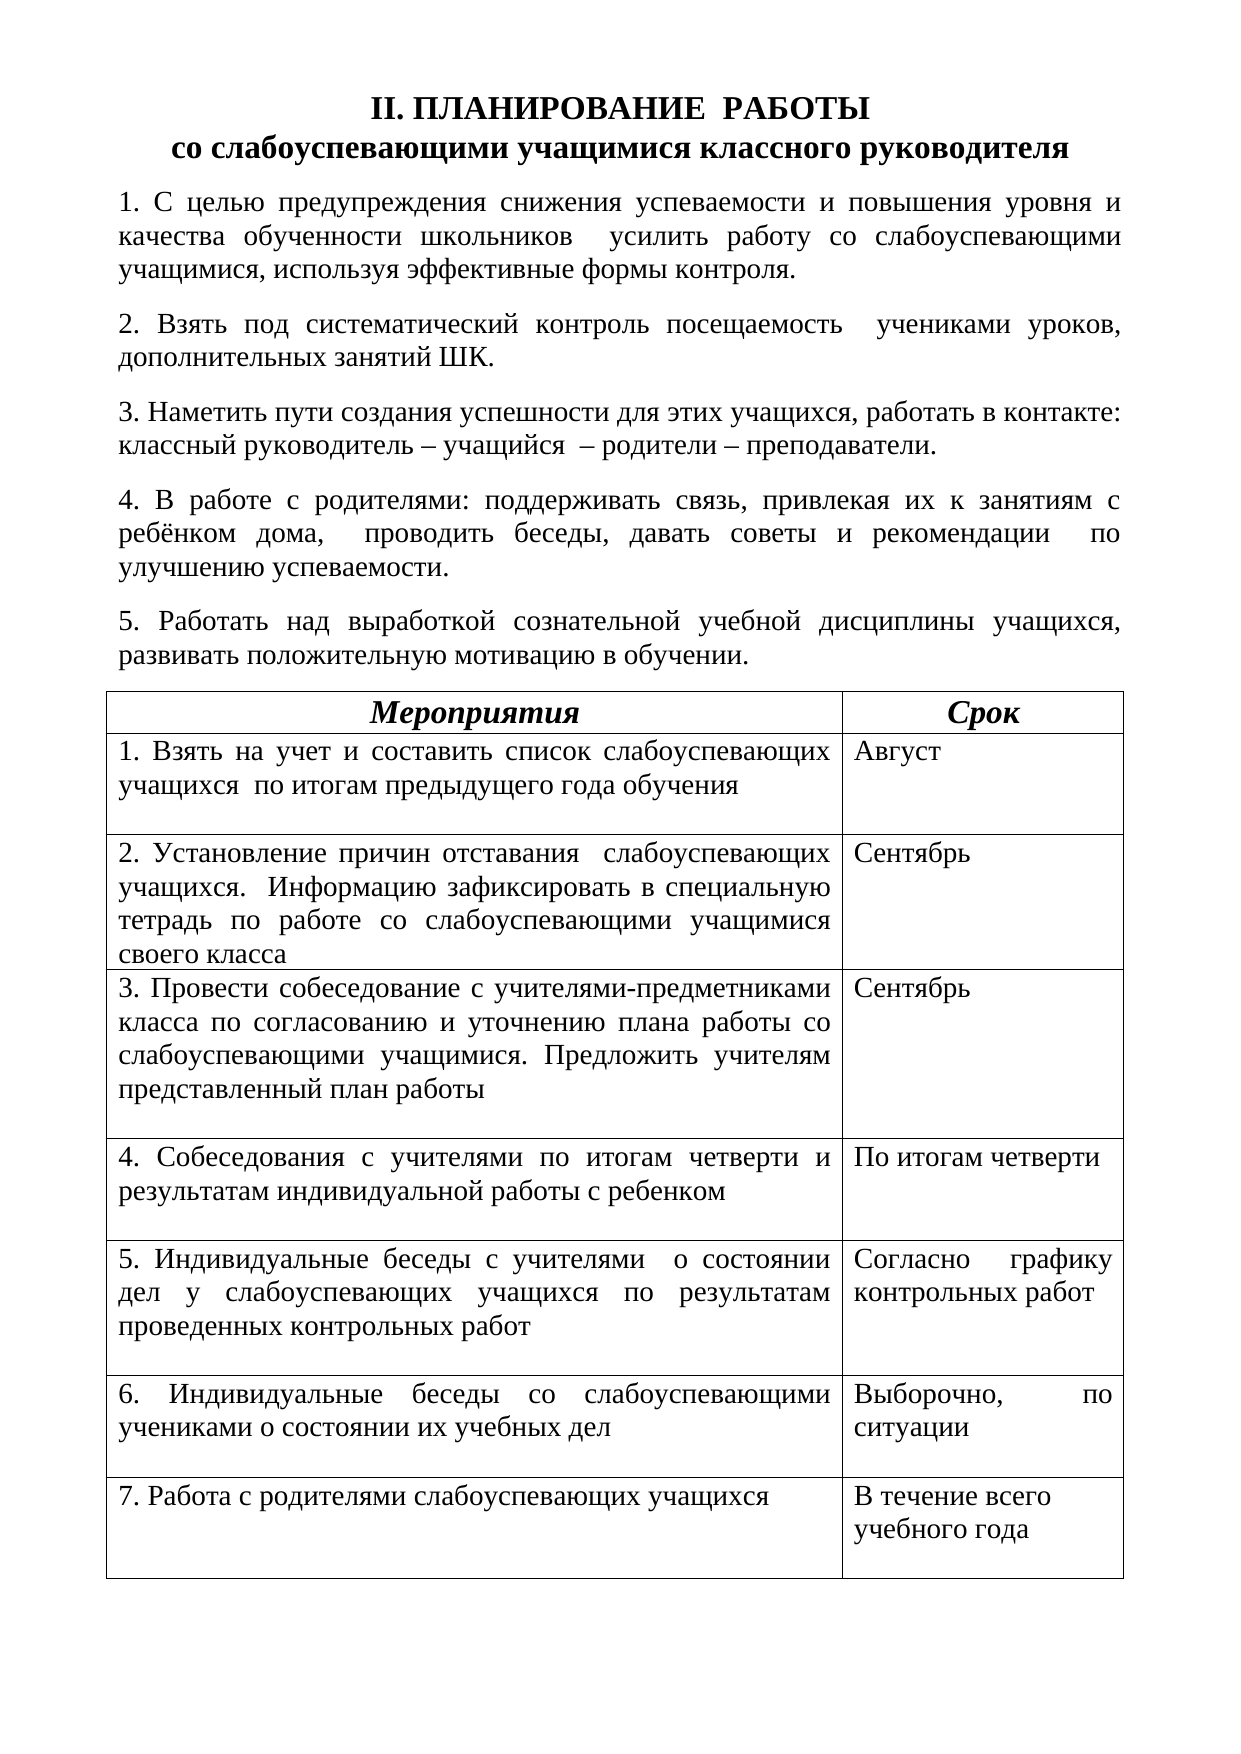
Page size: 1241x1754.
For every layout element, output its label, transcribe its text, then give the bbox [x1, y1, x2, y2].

table_cell 1. Взять на учет и составить список слабоуспевающих учащихся по итогам предыдущего года обучения [107, 734, 842, 834]
table_cell 7. Работа с родителями слабоуспевающих учащихся [107, 1478, 842, 1578]
table_cell 2. Установление причин отставания слабоуспевающих учащихся. Информацию зафиксировать в специальную тетрадь по работе со слабоуспевающими учащимися своего класса [107, 835, 842, 969]
table_cell Согласно графику контрольных работ [843, 1241, 1123, 1375]
table_cell По итогам четверти [843, 1139, 1123, 1240]
table_cell 3. Провести собеседование с учителями-предметниками класса по согласованию и уточнению плана работы со слабоуспевающими учащимися. Предложить учителям представленный план работы [107, 970, 842, 1138]
table_cell 5. Индивидуальные беседы с учителями о состоянии дел у слабоуспевающих учащихся по результатам проведенных контрольных работ [107, 1241, 842, 1375]
table_cell 6. Индивидуальные беседы со слабоуспевающими учениками о состоянии их учебных дел [107, 1376, 842, 1477]
text 1. С целью предупреждения снижения успеваемости и повышения уровня и качества обученности школьников усилить работу со слабоуспевающими учащимися, используя эффективные формы контроля. [118, 184, 1122, 285]
table_header Мероприятия [107, 692, 842, 732]
text 3. Наметить пути создания успешности для этих учащихся, работать в контакте: классный руководитель – учащийся – родители – преподаватели. [118, 394, 1122, 461]
table_header Срок [843, 692, 1123, 732]
text 5. Работать над выработкой сознательной учебной дисциплины учащихся, развивать положительную мотивацию в обучении. [118, 603, 1122, 670]
table_cell В течение всего учебного года [843, 1478, 1123, 1578]
text со слабоуспевающими учащимися классного руководителя [118, 127, 1122, 165]
table_cell Сентябрь [843, 970, 1123, 1138]
table_cell Выборочно, по ситуации [843, 1376, 1123, 1477]
table_cell 4. Собеседования с учителями по итогам четверти и результатам индивидуальной работы с ребенком [107, 1139, 842, 1240]
text 2. Взять под систематический контроль посещаемость учениками уроков, дополнительных занятий ШК. [118, 306, 1122, 373]
text II. ПЛАНИРОВАНИЕ РАБОТЫ [118, 89, 1122, 127]
table_cell Август [843, 734, 1123, 834]
text 4. В работе с родителями: поддерживать связь, привлекая их к занятиям с ребёнком дома, проводить беседы, давать советы и рекомендации по улучшению успеваемости. [118, 482, 1122, 582]
table_cell Сентябрь [843, 835, 1123, 969]
